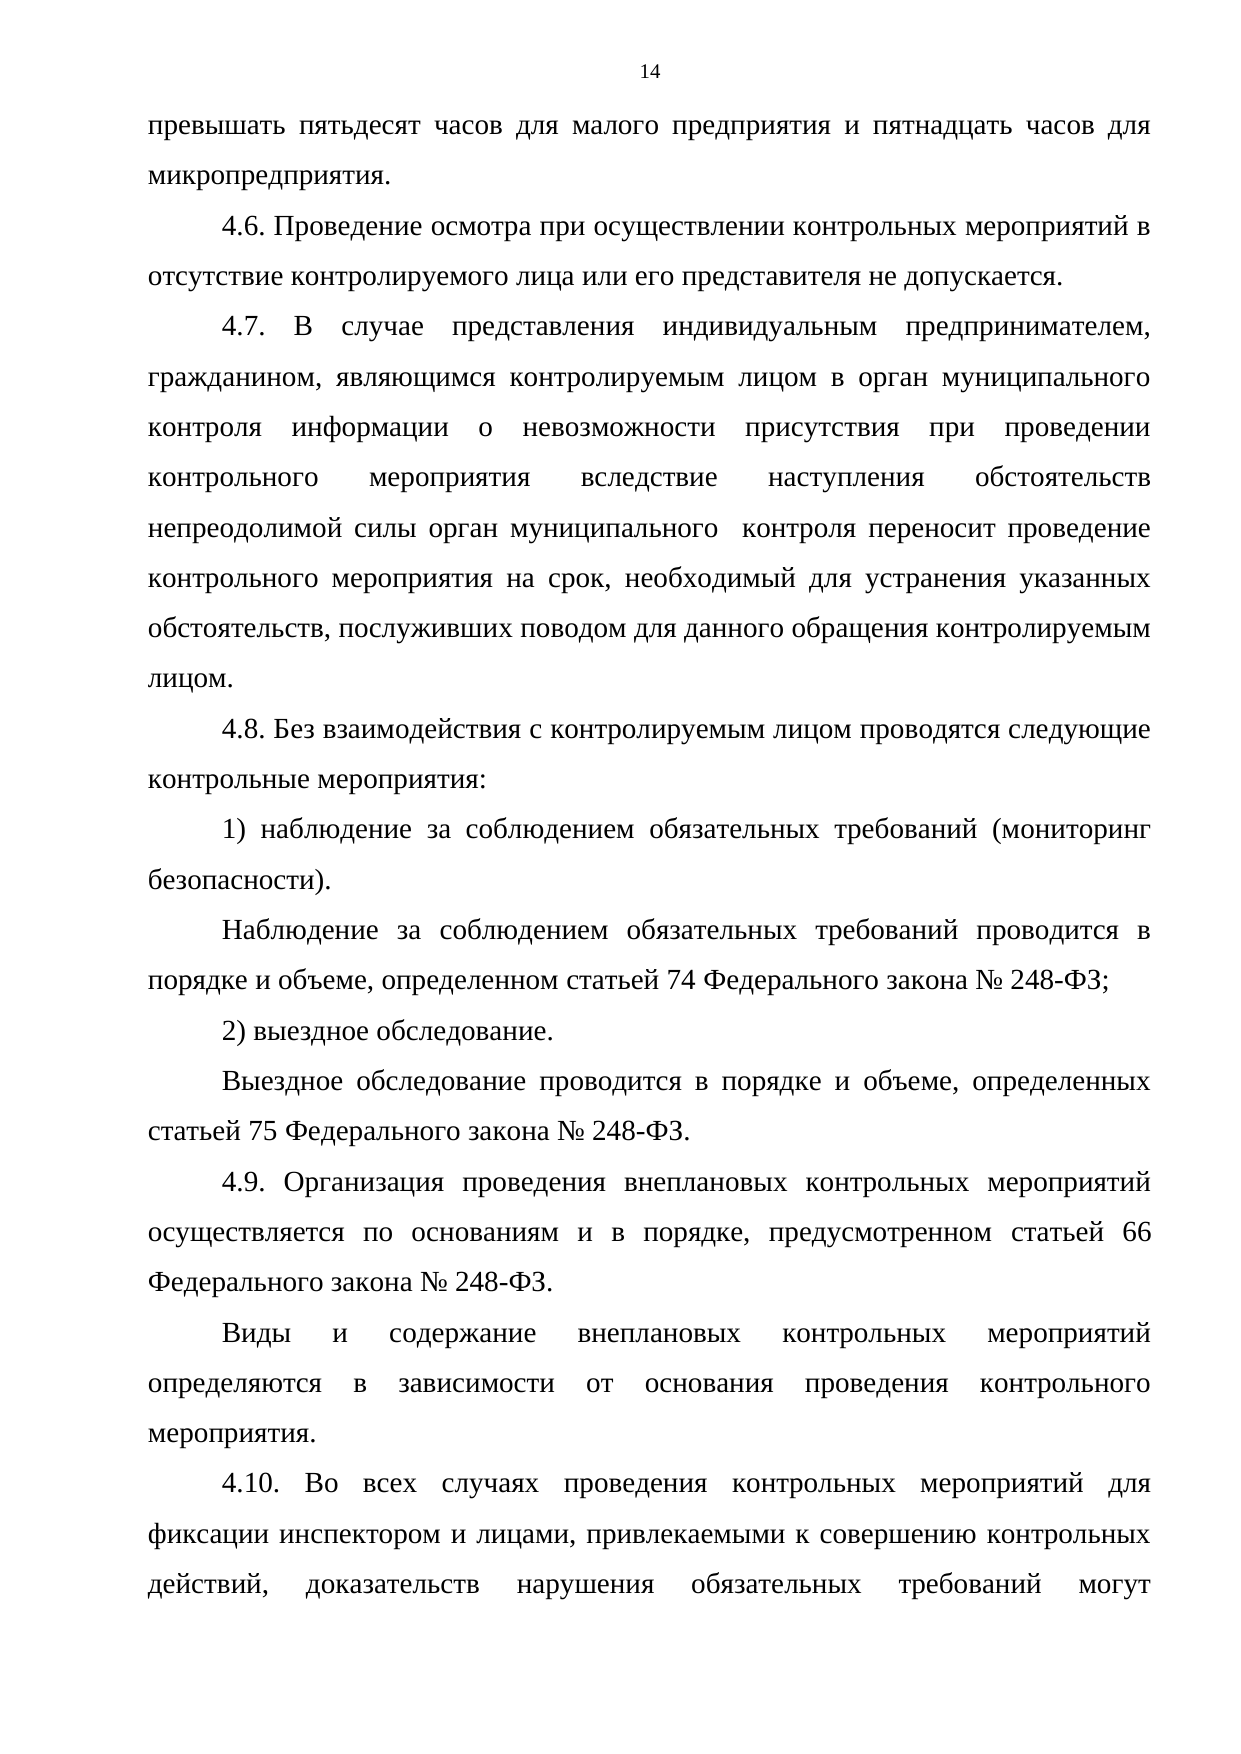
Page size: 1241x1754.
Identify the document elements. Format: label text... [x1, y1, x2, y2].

text 4.7. В случае представления индивидуальным предпринимателем, гражданином, являющимся контролируемым лицом в орган муниципального контроля информации о невозможности присутствия при проведении контрольного мероприятия вследствие наступления обстоятельств непреодолимой силы орган муниципального контроля переносит проведение контрольного мероприятия на срок, необходимый для устранения указанных обстоятельств, послуживших поводом для данного обращения контролируемым лицом. [148, 308, 1152, 694]
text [148, 1466, 1152, 1600]
text 4.6. Проведение осмотра при осуществлении контрольных мероприятий в отсутствие контролируемого лица или его представителя не допускается. [148, 208, 1152, 292]
text Наблюдение за соблюдением обязательных требований проводится в порядке и объеме, определенном статьей 74 Федерального закона № 248-ФЗ; [148, 912, 1152, 996]
text Выездное обследование проводится в порядке и объеме, определенных статьей 75 Федерального закона № 248-ФЗ. [148, 1063, 1152, 1147]
text 4.8. Без взаимодействия с контролируемым лицом проводятся следующие контрольные мероприятия: [148, 711, 1152, 795]
text Виды и содержание внеплановых контрольных мероприятий определяются в зависимости от основания проведения контрольного мероприятия. [148, 1315, 1152, 1449]
text 4.9. Организация проведения внеплановых контрольных мероприятий осуществляется по основаниям и в порядке, предусмотренном статьей 66 Федерального закона № 248-ФЗ. [148, 1164, 1152, 1298]
text 1) наблюдение за соблюдением обязательных требований (мониторинг безопасности). [148, 812, 1152, 895]
text 2) выездное обследование. [148, 1013, 1152, 1046]
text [148, 107, 1152, 191]
